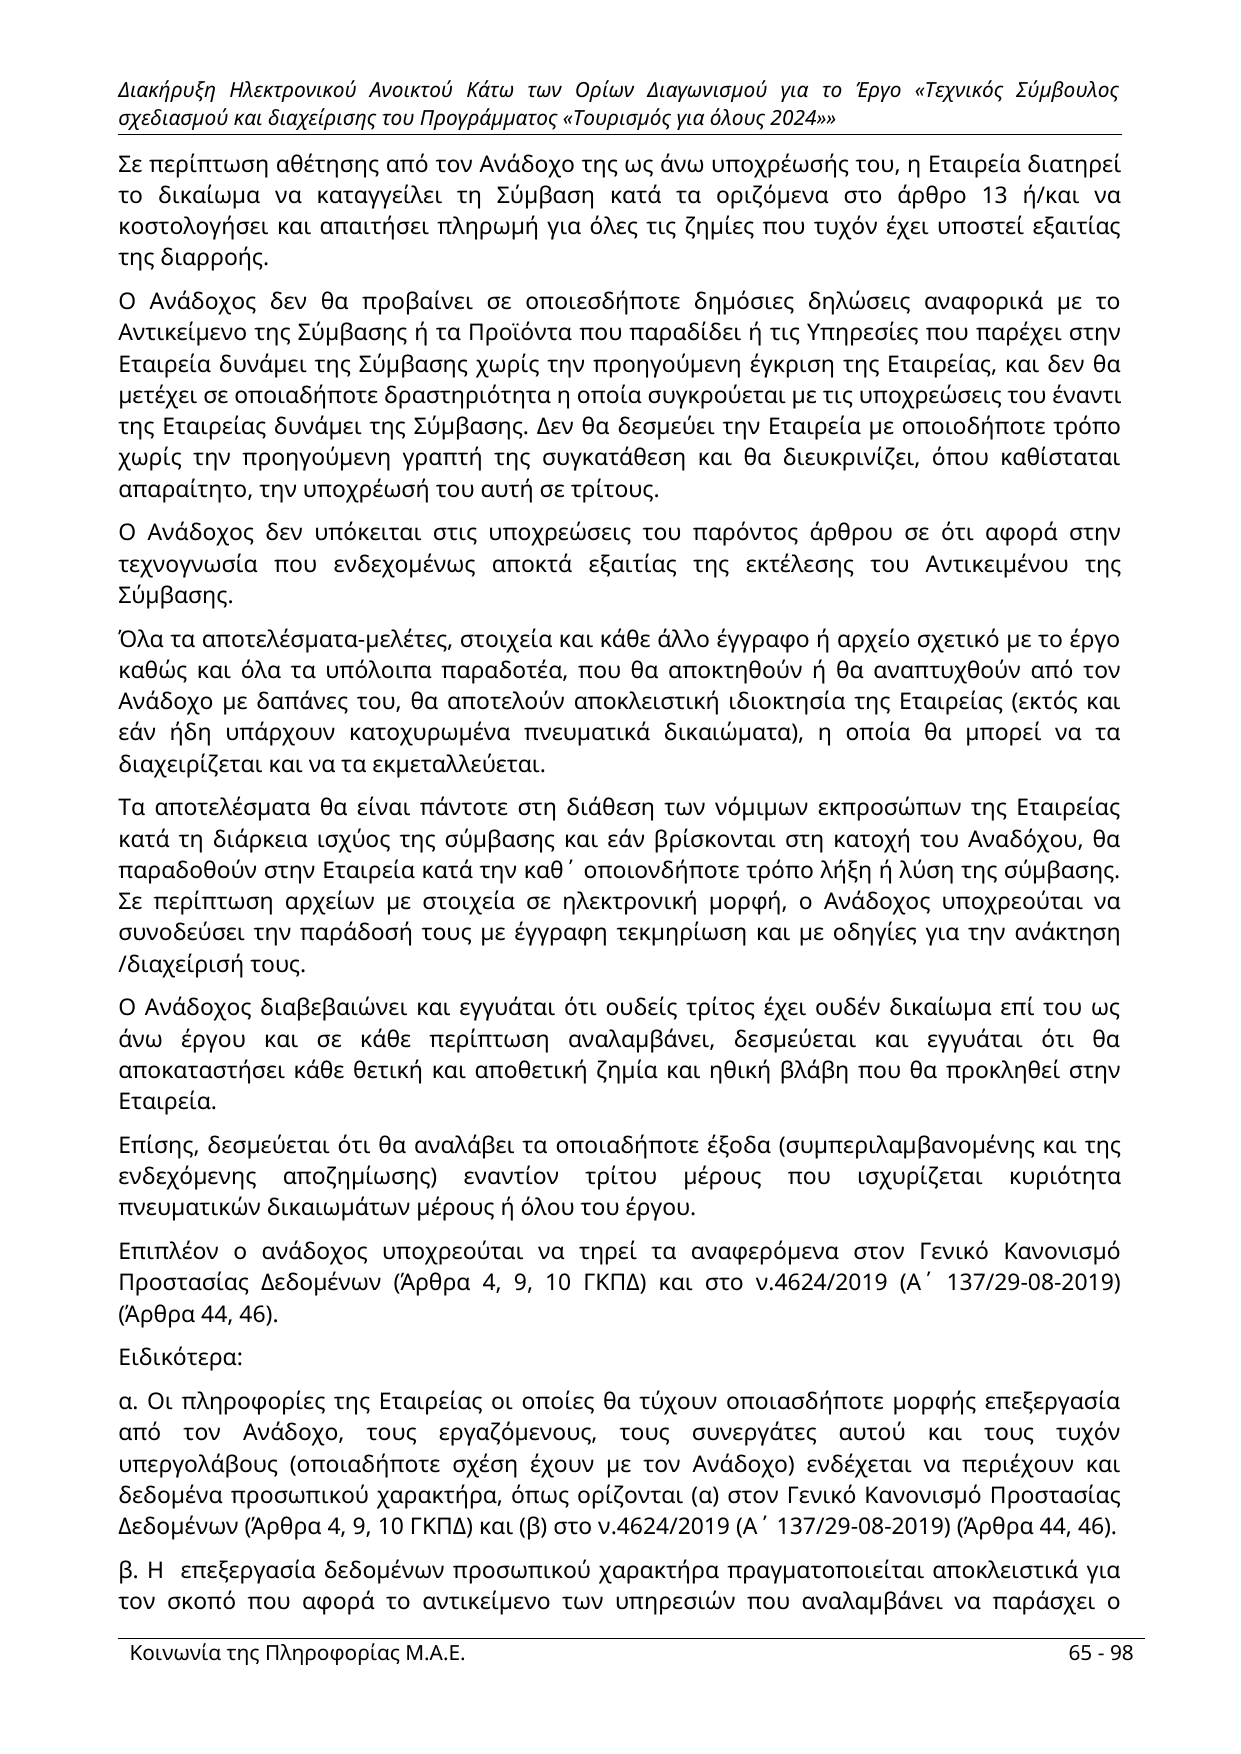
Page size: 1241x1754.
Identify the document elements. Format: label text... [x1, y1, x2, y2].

text Ο Ανάδοχος δεν θα προβαίνει σε οποιεσδήποτε δημόσιες δηλώσεις αναφορικά με το Αντικείμενο της Σύμβασης ή τα Προϊόντα που παραδίδει ή τις Υπηρεσίες που παρέχει στην Εταιρεία δυνάμει της Σύμβασης χωρίς την προηγούμενη έγκριση της Εταιρείας, και δεν θα μετέχει σε οποιαδήποτε δραστηριότητα η οποία συγκρούεται με τις υποχρεώσεις του έναντι της Εταιρείας δυνάμει της Σύμβασης. Δεν θα δεσμεύει την Εταιρεία με οποιοδήποτε τρόπο χωρίς την προηγούμενη γραπτή της συγκατάθεση και θα διευκρινίζει, όπου καθίσταται απαραίτητο, την υποχρέωσή του αυτή σε τρίτους. [118, 285, 1122, 504]
text Όλα τα αποτελέσματα-μελέτες, στοιχεία και κάθε άλλο έγγραφο ή αρχείο σχετικό με το έργο καθώς και όλα τα υπόλοιπα παραδοτέα, που θα αποκτηθούν ή θα αναπτυχθούν από τον Ανάδοχο με δαπάνες του, θα αποτελούν αποκλειστική ιδιοκτησία της Εταιρείας (εκτός και εάν ήδη υπάρχουν κατοχυρωμένα πνευματικά δικαιώματα), η οποία θα μπορεί να τα διαχειρίζεται και να τα εκμεταλλεύεται. [118, 622, 1122, 779]
text Ο Ανάδοχος δεν υπόκειται στις υποχρεώσεις του παρόντος άρθρου σε ότι αφορά στην τεχνογνωσία που ενδεχομένως αποκτά εξαιτίας της εκτέλεσης του Αντικειμένου της Σύμβασης. [118, 516, 1122, 610]
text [118, 1554, 1122, 1616]
text Επιπλέον ο ανάδοχος υποχρεούται να τηρεί τα αναφερόμενα στον Γενικό Κανονισμό Προστασίας Δεδομένων (Άρθρα 4, 9, 10 ΓΚΠΔ) και στο ν.4624/2019 (Α΄ 137/29-08-2019) (Άρθρα 44, 46). [118, 1235, 1122, 1329]
text Ο Ανάδοχος διαβεβαιώνει και εγγυάται ότι ουδείς τρίτος έχει ουδέν δικαίωμα επί του ως άνω έργου και σε κάθε περίπτωση αναλαμβάνει, δεσμεύεται και εγγυάται ότι θα αποκαταστήσει κάθε θετική και αποθετική ζημία και ηθική βλάβη που θα προκληθεί στην Εταιρεία. [118, 991, 1122, 1116]
text Ειδικότερα: [118, 1341, 1122, 1372]
text Σε περίπτωση αθέτησης από τον Ανάδοχο της ως άνω υποχρέωσής του, η Εταιρεία διατηρεί το δικαίωμα να καταγγείλει τη Σύμβαση κατά τα οριζόμενα στο άρθρο 13 ή/και να κοστολογήσει και απαιτήσει πληρωμή για όλες τις ζημίες που τυχόν έχει υποστεί εξαιτίας της διαρροής. [118, 147, 1122, 272]
text Τα αποτελέσματα θα είναι πάντοτε στη διάθεση των νόμιμων εκπροσώπων της Εταιρείας κατά τη διάρκεια ισχύος της σύμβασης και εάν βρίσκονται στη κατοχή του Αναδόχου, θα παραδοθούν στην Εταιρεία κατά την καθ΄ οποιονδήποτε τρόπο λήξη ή λύση της σύμβασης. Σε περίπτωση αρχείων με στοιχεία σε ηλεκτρονική μορφή, ο Ανάδοχος υποχρεούται να συνοδεύσει την παράδοσή τους με έγγραφη τεκμηρίωση και με οδηγίες για την ανάκτηση /διαχείρισή τους. [118, 791, 1122, 979]
text α. Οι πληροφορίες της Εταιρείας οι οποίες θα τύχουν οποιασδήποτε μορφής επεξεργασία από τον Ανάδοχο, τους εργαζόμενους, τους συνεργάτες αυτού και τους τυχόν υπεργολάβους (οποιαδήποτε σχέση έχουν με τον Ανάδοχο) ενδέχεται να περιέχουν και δεδομένα προσωπικού χαρακτήρα, όπως ορίζονται (α) στον Γενικό Κανονισμό Προστασίας Δεδομένων (Άρθρα 4, 9, 10 ΓΚΠΔ) και (β) στο ν.4624/2019 (Α΄ 137/29-08-2019) (Άρθρα 44, 46). [118, 1385, 1122, 1541]
text Επίσης, δεσμεύεται ότι θα αναλάβει τα οποιαδήποτε έξοδα (συμπεριλαμβανομένης και της ενδεχόμενης αποζημίωσης) εναντίον τρίτου μέρους που ισχυρίζεται κυριότητα πνευματικών δικαιωμάτων μέρους ή όλου του έργου. [118, 1129, 1122, 1222]
